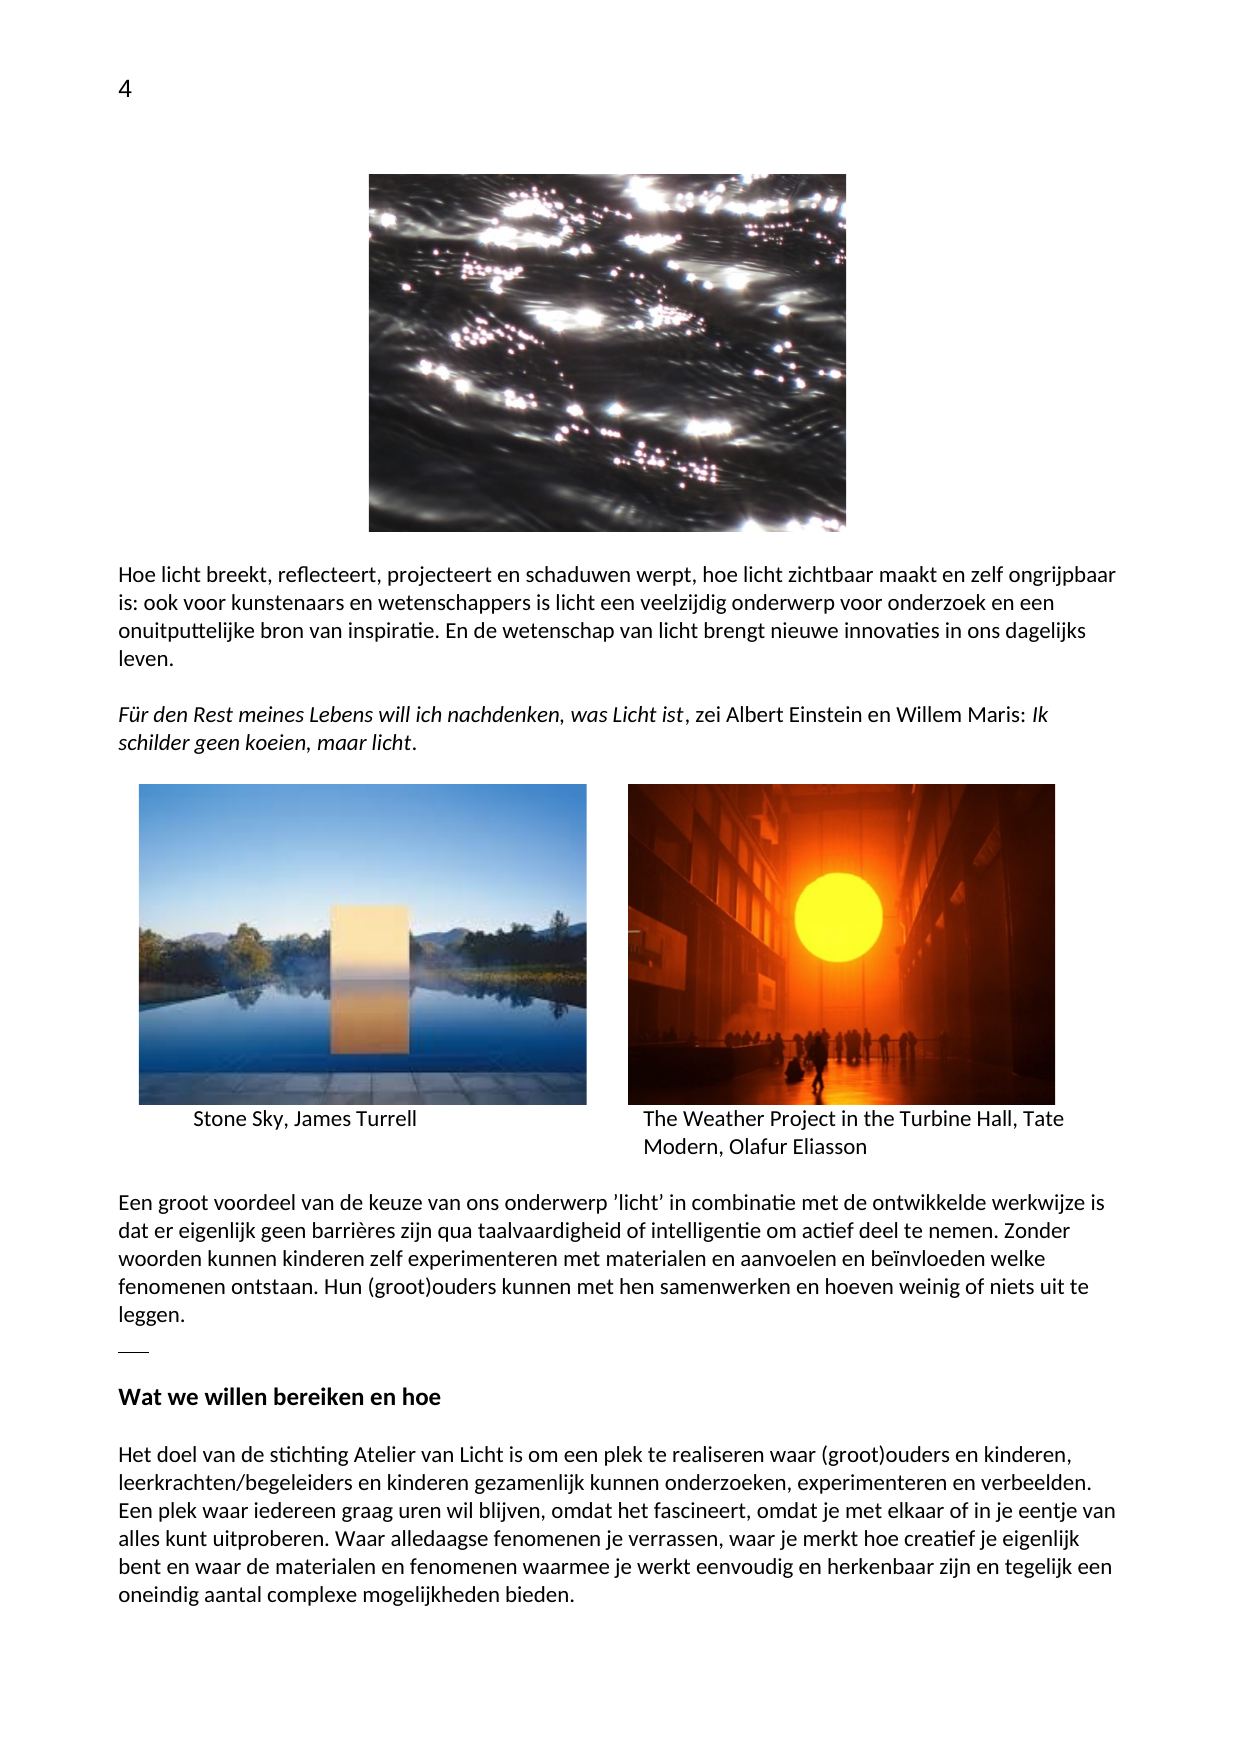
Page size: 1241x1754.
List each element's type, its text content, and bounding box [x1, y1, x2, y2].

picture [138, 784, 587, 1105]
picture [368, 174, 847, 532]
text Stone Sky, James Turrell The Weather Project in the Turbine Hall, Tate Modern, Olafur Eliasson [193, 1104, 1122, 1160]
text Wat we willen bereiken en hoe [118, 1381, 1122, 1412]
text Het doel van de stichting Atelier van Licht is om een plek te realiseren waar (groot)ouders en kinderen, leerkrachten/begeleiders en kinderen gezamenlijk kunnen onderzoeken, experimenteren en verbeelden. Een plek waar iedereen graag uren wil blijven, omdat het fascineert, omdat je met elkaar of in je eentje van alles kunt uitproberen. Waar alledaagse fenomenen je verrassen, waar je merkt hoe creatief je eigenlijk bent en waar de materialen en fenomenen waarmee je werkt eenvoudig en herkenbaar zijn en tegelijk een oneindig aantal complexe mogelijkheden bieden. [118, 1440, 1122, 1608]
text Für den Rest meines Lebens will ich nachdenken, was Licht ist, zei Albert Einstein en Willem Maris: Ik schilder geen koeien, maar licht. [118, 700, 1122, 756]
picture [628, 784, 1055, 1105]
text Hoe licht breekt, reflecteert, projecteert en schaduwen werpt, hoe licht zichtbaar maakt en zelf ongrijpbaar is: ook voor kunstenaars en wetenschappers is licht een veelzijdig onderwerp voor onderzoek en een onuitputtelijke bron van inspiratie. En de wetenschap van licht brengt nieuwe innovaties in ons dagelijks leven. [118, 560, 1122, 672]
text Een groot voordeel van de keuze van ons onderwerp ’licht’ in combinatie met de ontwikkelde werkwijze is dat er eigenlijk geen barrières zijn qua taalvaardigheid of intelligentie om actief deel te nemen. Zonder woorden kunnen kinderen zelf experimenteren met materialen en aanvoelen en beïnvloeden welke fenomenen ontstaan. Hun (groot)ouders kunnen met hen samenwerken en hoeven weinig of niets uit te leggen. [118, 1188, 1122, 1328]
